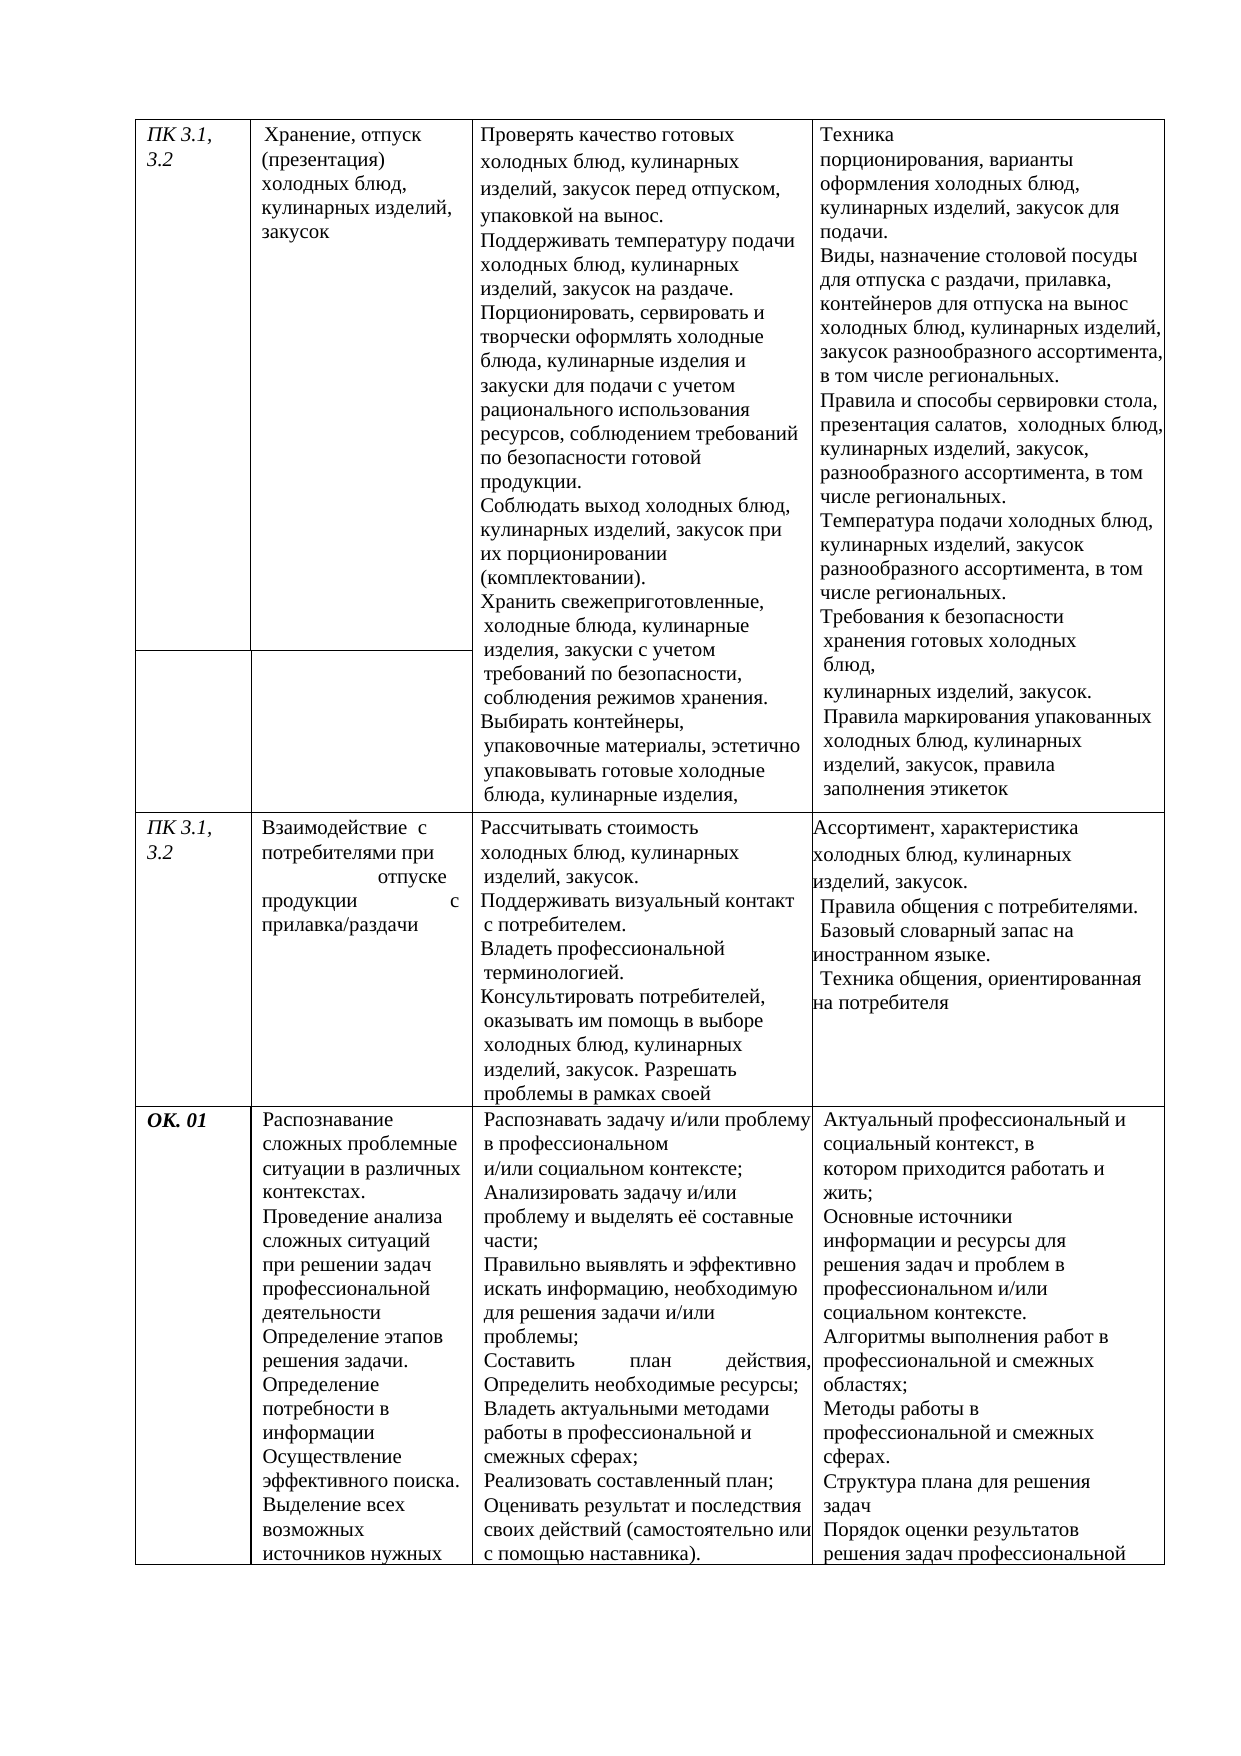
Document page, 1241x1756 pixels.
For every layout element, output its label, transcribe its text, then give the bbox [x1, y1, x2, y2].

table_cell ПК 3.1, 3.2 [136, 120, 250, 650]
table_cell Хранение, отпуск (презентация) холодных блюд, кулинарных изделий, закусок [251, 120, 472, 650]
table_cell Проверять качество готовых холодных блюд, кулинарных изделий, закусок перед отпуском, упаковкой на вынос. Поддерживать температуру подачи холодных блюд, кулинарных изделий, закусок на раздаче. Порционировать, сервировать и творчески оформлять холодные блюда, кулинарные изделия и закуски для подачи с учетом рационального использования ресурсов, соблюдением требований по безопасности готовой продукции. Соблюдать выход холодных блюд, кулинарных изделий, закусок при их порционировании (комплектовании). Хранить свежеприготовленные, холодные блюда, кулинарные изделия, закуски с учетом требований по безопасности, соблюдения режимов хранения. Выбирать контейнеры, упаковочные материалы, эстетично упаковывать готовые холодные блюда, кулинарные изделия, закуски на вынос и для транспортирования [473, 120, 812, 812]
table_cell Распознавать задачу и/или проблему в профессиональном и/или социальном контексте; Анализировать задачу и/или проблему и выделять её составные части; Правильно выявлять и эффективно искать информацию, необходимую для решения задачи и/или проблемы; Составить план действия, Определить необходимые ресурсы; Владеть актуальными методами работы в профессиональной и смежных сферах; Реализовать составленный план; Оценивать результат и последствия своих действий (самостоятельно или с помощью наставника). [473, 1107, 812, 1564]
table_cell Ассортимент, характеристика холодных блюд, кулинарных изделий, закусок. Правила общения с потребителями. Базовый словарный запас на иностранном языке. Техника общения, ориентированная на потребителя [813, 813, 1164, 1106]
table_cell [136, 651, 251, 812]
table_cell Техника порционирования, варианты оформления холодных блюд, кулинарных изделий, закусок для подачи. Виды, назначение столовой посуды для отпуска с раздачи, прилавка, контейнеров для отпуска на вынос холодных блюд, кулинарных изделий, закусок разнообразного ассортимента, в том числе региональных. Правила и способы сервировки стола, презентация салатов, холодных блюд, кулинарных изделий, закусок, разнообразного ассортимента, в том числе региональных. Температура подачи холодных блюд, кулинарных изделий, закусок разнообразного ассортимента, в том числе региональных. Требования к безопасности хранения готовых холодных блюд, кулинарных изделий, закусок. Правила маркирования упакованных холодных блюд, кулинарных изделий, закусок, правила заполнения этикеток [813, 120, 1164, 812]
table_cell Взаимодействие с потребителями при отпуске продукции с прилавка/раздачи [252, 813, 472, 1106]
table_cell Распознавание сложных проблемные ситуации в различных контекстах. Проведение анализа сложных ситуаций при решении задач профессиональной деятельности Определение этапов решения задачи. Определение потребности в информации Осуществление эффективного поиска. Выделение всех возможных источников нужных ресурсов, в том числе неочевидных. [252, 1107, 472, 1564]
table_cell Рассчитывать стоимость холодных блюд, кулинарных изделий, закусок. Поддерживать визуальный контакт с потребителем. Владеть профессиональной терминологией. Консультировать потребителей, оказывать им помощь в выборе холодных блюд, кулинарных изделий, закусок. Разрешать проблемы в рамках своей компетенции [473, 813, 812, 1106]
table_cell [252, 651, 472, 812]
table_cell ПК 3.1, 3.2 [136, 813, 251, 1106]
table_cell Актуальный профессиональный и социальный контекст, в котором приходится работать и жить; Основные источники информации и ресурсы для решения задач и проблем в профессиональном и/или социальном контексте. Алгоритмы выполнения работ в профессиональной и смежных областях; Методы работы в профессиональной и смежных сферах. Структура плана для решения задач Порядок оценки результатов решения задач профессиональной деятельности [813, 1107, 1164, 1564]
table_cell ОК. 01 [136, 1107, 250, 1564]
